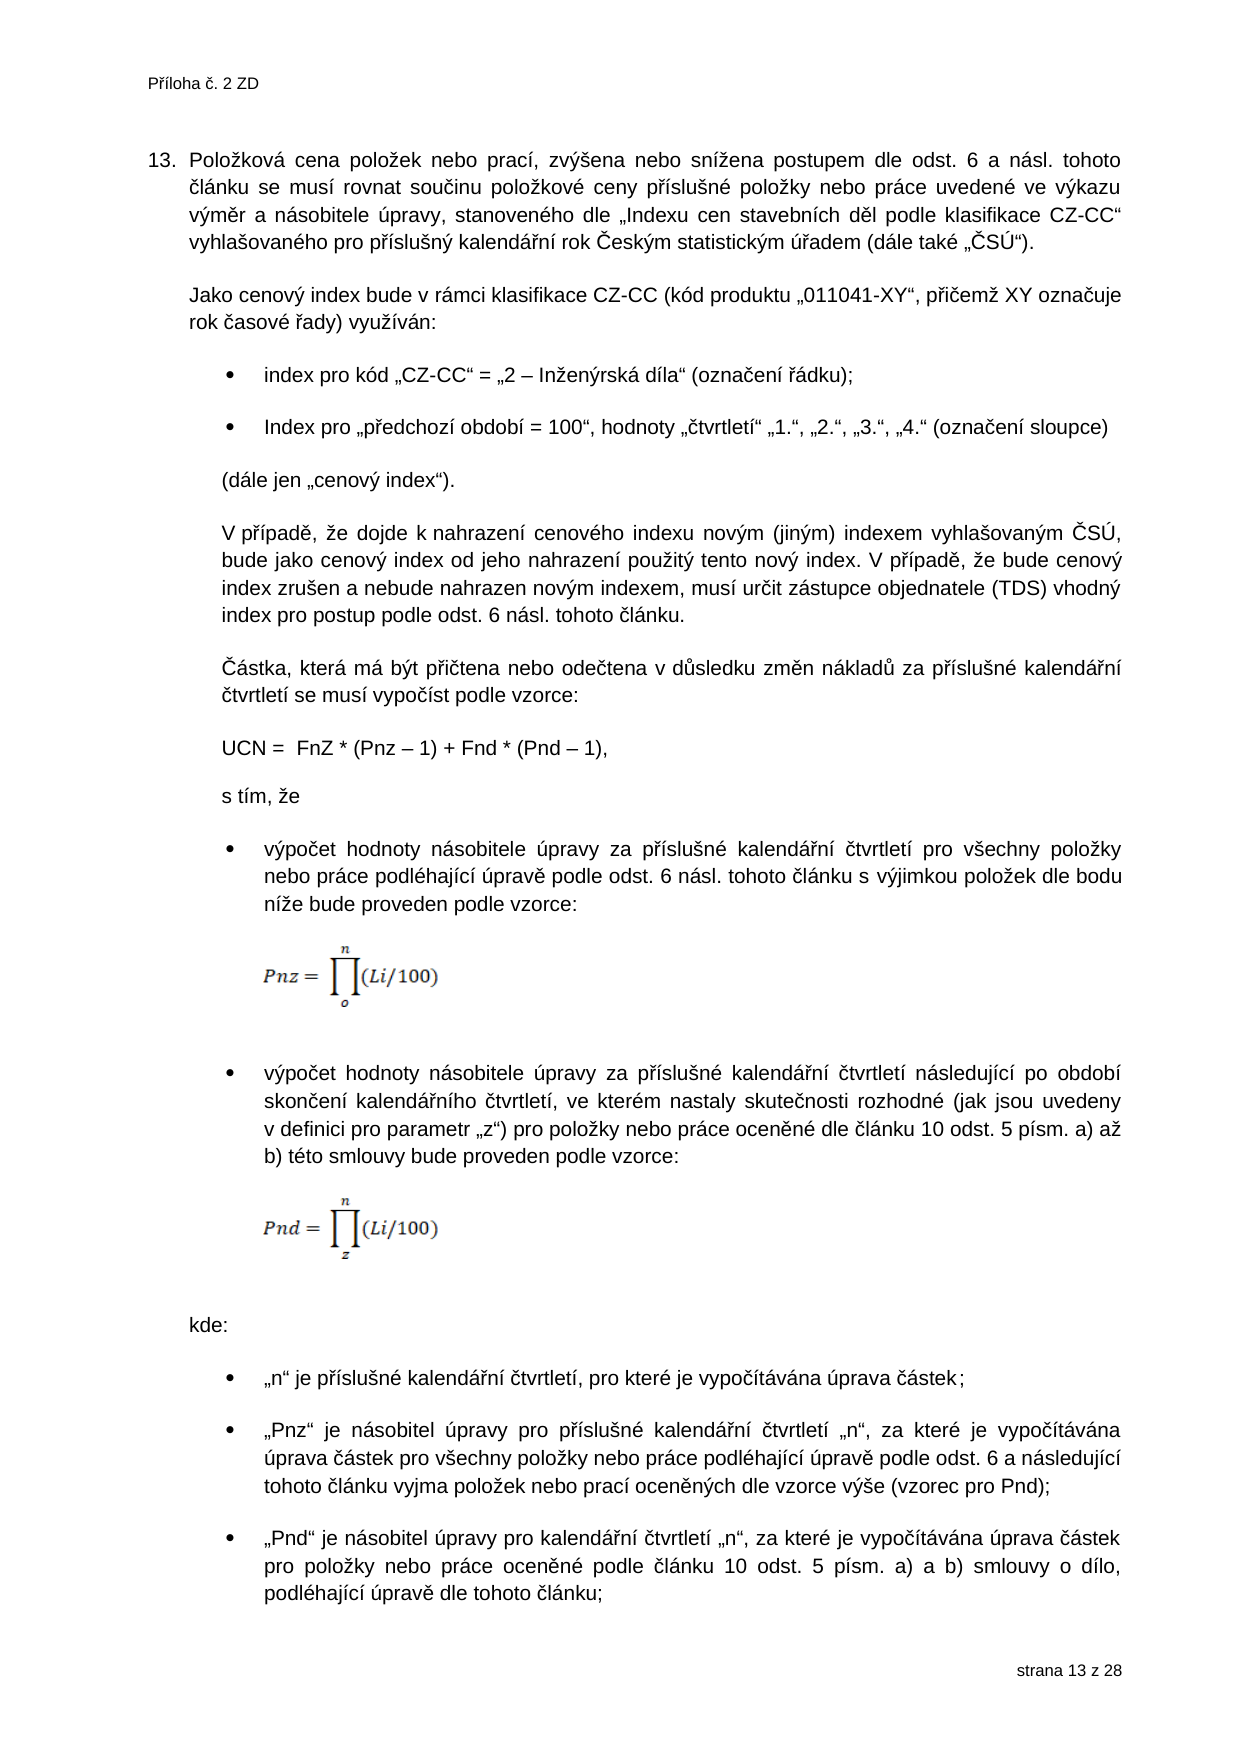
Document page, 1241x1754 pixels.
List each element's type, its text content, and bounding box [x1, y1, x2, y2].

list výpočet hodnoty násobitele úpravy za příslušné kalendářní čtvrtletí následující po období skončení kalendářního čtvrtletí, ve kterém nastaly skutečnosti rozhodné (jak jsou uvedeny v definici pro parametr „z“) pro položky nebo práce oceněné dle článku 10 odst. 5 písm. a) až b) této smlouvy bude proveden podle vzorce: [226, 1061, 1122, 1168]
list Index pro „předchozí období = 100“, hodnoty „čtvrtletí“ „1.“, „2.“, „3.“, „4.“ (označení sloupce) [226, 415, 1122, 439]
list Položková cena položek nebo prací, zvýšena nebo snížena postupem dle odst. 6 a násl. tohoto článku se musí rovnat součinu položkové ceny příslušné položky nebo práce uvedené ve výkazu výměr a násobitele úpravy, stanoveného dle „Indexu cen stavebních děl podle klasifikace CZ-CC“ vyhlašovaného pro příslušný kalendářní rok Českým statistickým úřadem (dále také „ČSÚ“). [148, 148, 1122, 254]
text s tím, že [189, 784, 1122, 808]
picture [263, 1196, 439, 1259]
text V případě, že dojde k nahrazení cenového indexu novým (jiným) indexem vyhlašovaným ČSÚ, bude jako cenový index od jeho nahrazení použitý tento nový index. V případě, že bude cenový index zrušen a nebude nahrazen novým indexem, musí určit zástupce objednatele (TDS) vhodný index pro postup podle odst. 6 násl. tohoto článku. [221, 520, 1122, 627]
text kde: [189, 1313, 1122, 1337]
list index pro kód „CZ-CC“ = „2 – Inženýrská díla“ (označení řádku); [226, 363, 1122, 387]
text (dále jen „cenový index“). [189, 468, 1122, 492]
picture [263, 944, 439, 1007]
text Částka, která má být přičtena nebo odečtena v důsledku změn nákladů za příslušné kalendářní čtvrtletí se musí vypočíst podle vzorce: [221, 655, 1122, 707]
list „Pnd“ je násobitel úpravy pro kalendářní čtvrtletí „n“, za které je vypočítávána úprava částek pro položky nebo práce oceněné podle článku 10 odst. 5 písm. a) a b) smlouvy o dílo, podléhající úpravě dle tohoto článku; [226, 1526, 1122, 1605]
list „Pnz“ je násobitel úpravy pro příslušné kalendářní čtvrtletí „n“, za které je vypočítávána úprava částek pro všechny položky nebo práce podléhající úpravě podle odst. 6 a následující tohoto článku vyjma položek nebo prací oceněných dle vzorce výše (vzorec pro Pnd); [226, 1418, 1122, 1497]
text UCN = FnZ * (Pnz – 1) + Fnd * (Pnd – 1), [148, 735, 1122, 759]
list výpočet hodnoty násobitele úpravy za příslušné kalendářní čtvrtletí pro všechny položky nebo práce podléhající úpravě podle odst. 6 násl. tohoto článku s výjimkou položek dle bodu níže bude proveden podle vzorce: [226, 837, 1122, 916]
text Jako cenový index bude v rámci klasifikace CZ-CC (kód produktu „011041-XY“, přičemž XY označuje rok časové řady) využíván: [189, 283, 1122, 334]
list „n“ je příslušné kalendářní čtvrtletí, pro které je vypočítávána úprava částek ; [226, 1366, 1122, 1390]
